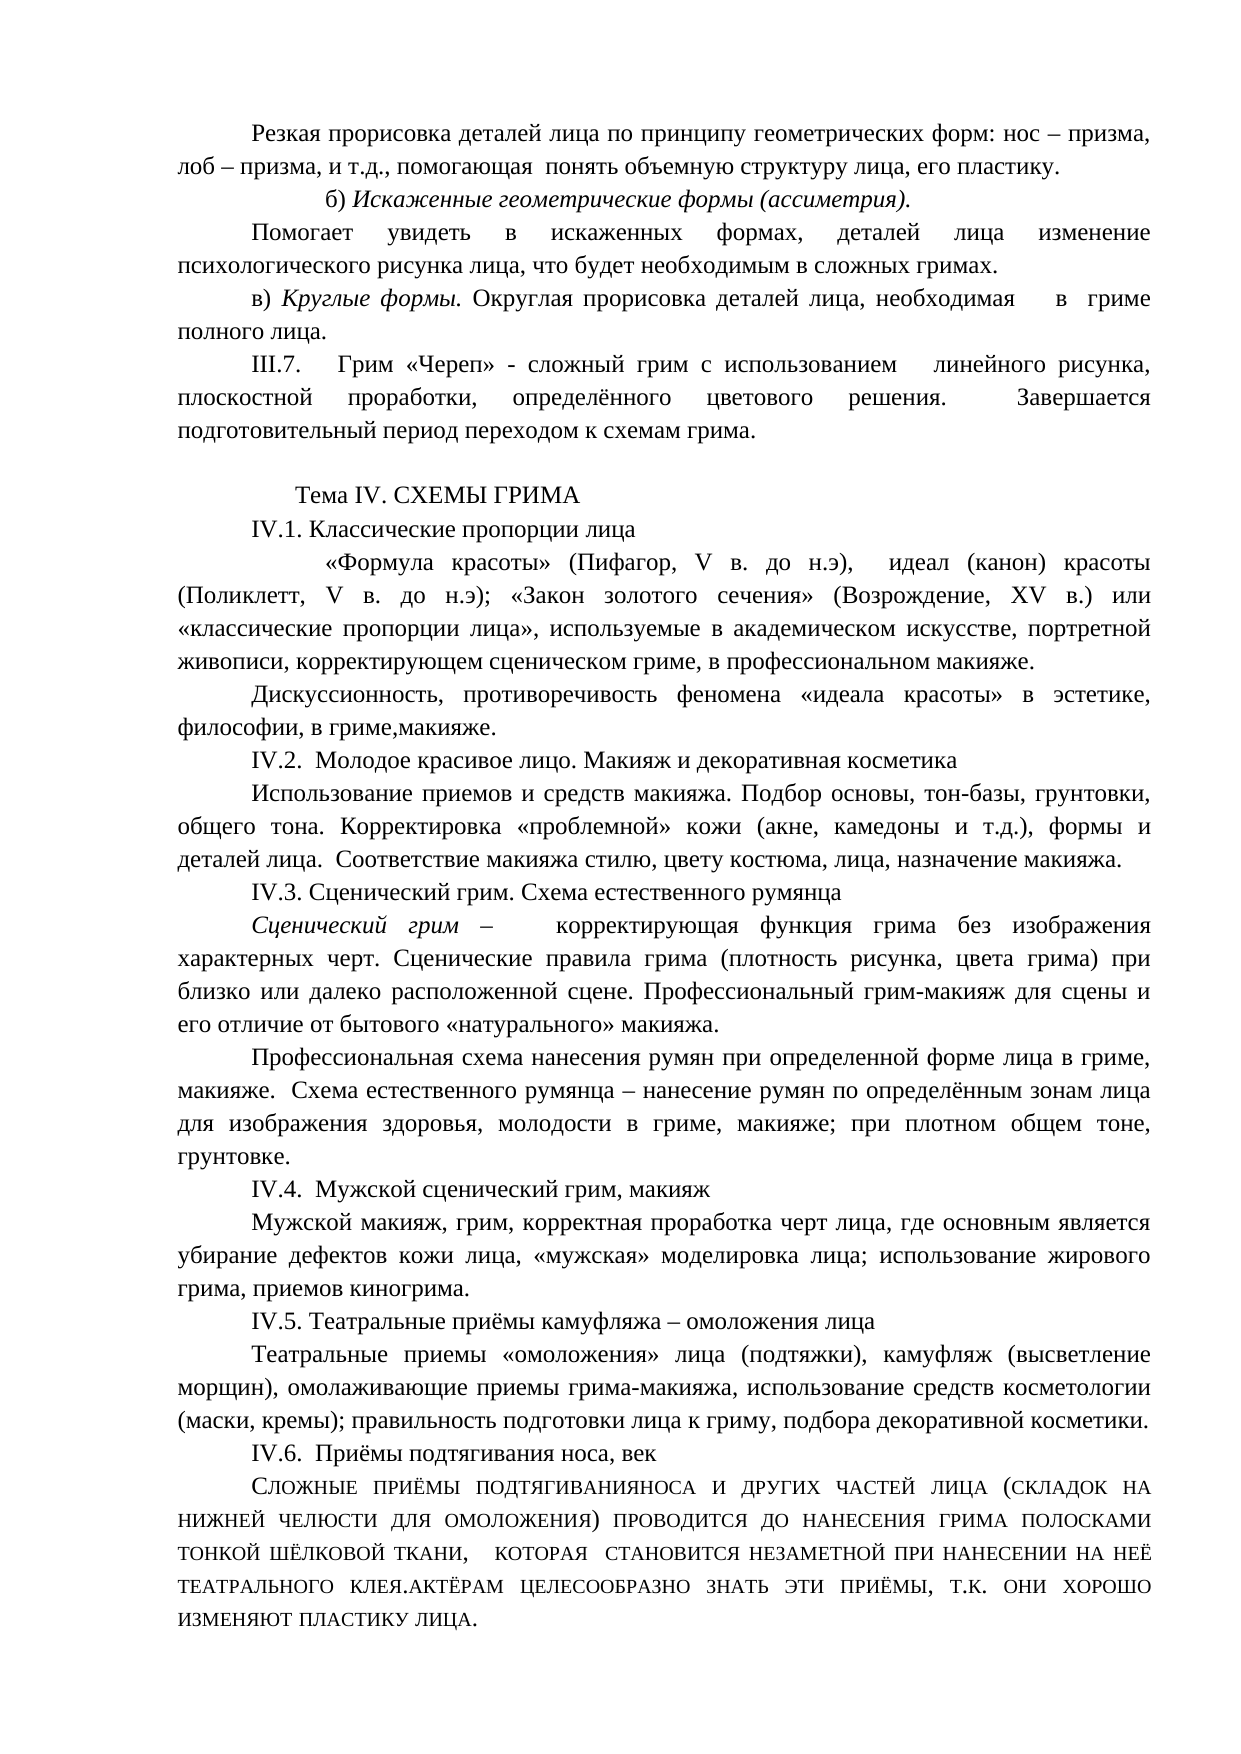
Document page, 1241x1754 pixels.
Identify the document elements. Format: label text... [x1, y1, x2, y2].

text IV.1. Классические пропорции лица [177, 514, 1152, 542]
text Театральные приемы «омоложения» лица (подтяжки), камуфляж (высветление морщин), омолаживающие приемы грима-макияжа, использование средств косметологии (маски, кремы); правильность подготовки лица к гриму, подбора декоративной косметики. [177, 1339, 1152, 1434]
text IV.5. Театральные приёмы камуфляжа – омоложения лица [177, 1306, 1152, 1335]
text IV.4. Мужской сценический грим, макияж [177, 1174, 1152, 1203]
text Дискуссионность, противоречивость феномена «идеала красоты» в эстетике, философии, в гриме,макияже. [177, 679, 1152, 741]
text III.7. Грим «Череп» - сложный грим с использованием линейного рисунка, плоскостной проработки, определённого цветового решения. Завершается подготовительный период переходом к схемам грима. [177, 349, 1152, 444]
text Использование приемов и средств макияжа. Подбор основы, тон-базы, грунтовки, общего тона. Корректировка «проблемной» кожи (акне, камедоны и т.д.), формы и деталей лица. Соответствие макияжа стилю, цвету костюма, лица, назначение макияжа. [177, 778, 1152, 873]
text Сценический грим – корректирующая функция грима без изображения характерных черт. Сценические правила грима (плотность рисунка, цвета грима) при близко или далеко расположенной сцене. Профессиональный грим-макияж для сцены и его отличие от бытового «натурального» макияжа. [177, 910, 1152, 1038]
text Помогает увидеть в искаженных формах, деталей лица изменение психологического рисунка лица, что будет необходимым в сложных гримах. [177, 217, 1152, 279]
text Тема IV. СХЕМЫ ГРИМА [177, 481, 1152, 509]
text IV.3. Сценический грим. Схема естественного румянца [177, 877, 1152, 906]
text IV.2. Молодое красивое лицо. Макияж и декоративная косметика [177, 745, 1152, 773]
text Резкая прорисовка деталей лица по принципу геометрических форм: нос – призма, лоб – призма, и т.д., помогающая понять объемную структуру лица, его пластику. [177, 118, 1152, 180]
text б) Искаженные геометрические формы (ассиметрия). [177, 184, 1152, 213]
text IV.6. Приёмы подтягивания носа, век [177, 1438, 1152, 1467]
text Профессиональная схема нанесения румян при определенной форме лица в гриме, макияже. Схема естественного румянца – нанесение румян по определённым зонам лица для изображения здоровья, молодости в гриме, макияже; при плотном общем тоне, грунтовке. [177, 1042, 1152, 1170]
text «Формула красоты» (Пифагор, V в. до н.э), идеал (канон) красоты (Поликлетт, V в. до н.э); «Закон золотого сечения» (Возрождение, ХV в.) или «классические пропорции лица», используемые в академическом искусстве, портретной живописи, корректирующем сценическом гриме, в профессиональном макияже. [177, 547, 1152, 674]
text Сложные приёмы подтягиванияноса и других частей лица (складок на нижней челюсти для омоложения) проводится до нанесения грима полосками тонкой шёлковой ткани, которая становится незаметной при нанесении на неё театрального клея.актёрам целесообразно знать эти приёмы, т.к. они хорошо изменяют пластику лица. [177, 1471, 1152, 1632]
text в) Круглые формы. Округлая прорисовка деталей лица, необходимая в гриме полного лица. [177, 283, 1152, 345]
text Мужской макияж, грим, корректная проработка черт лица, где основным является убирание дефектов кожи лица, «мужская» моделировка лица; использование жирового грима, приемов киногрима. [177, 1207, 1152, 1302]
